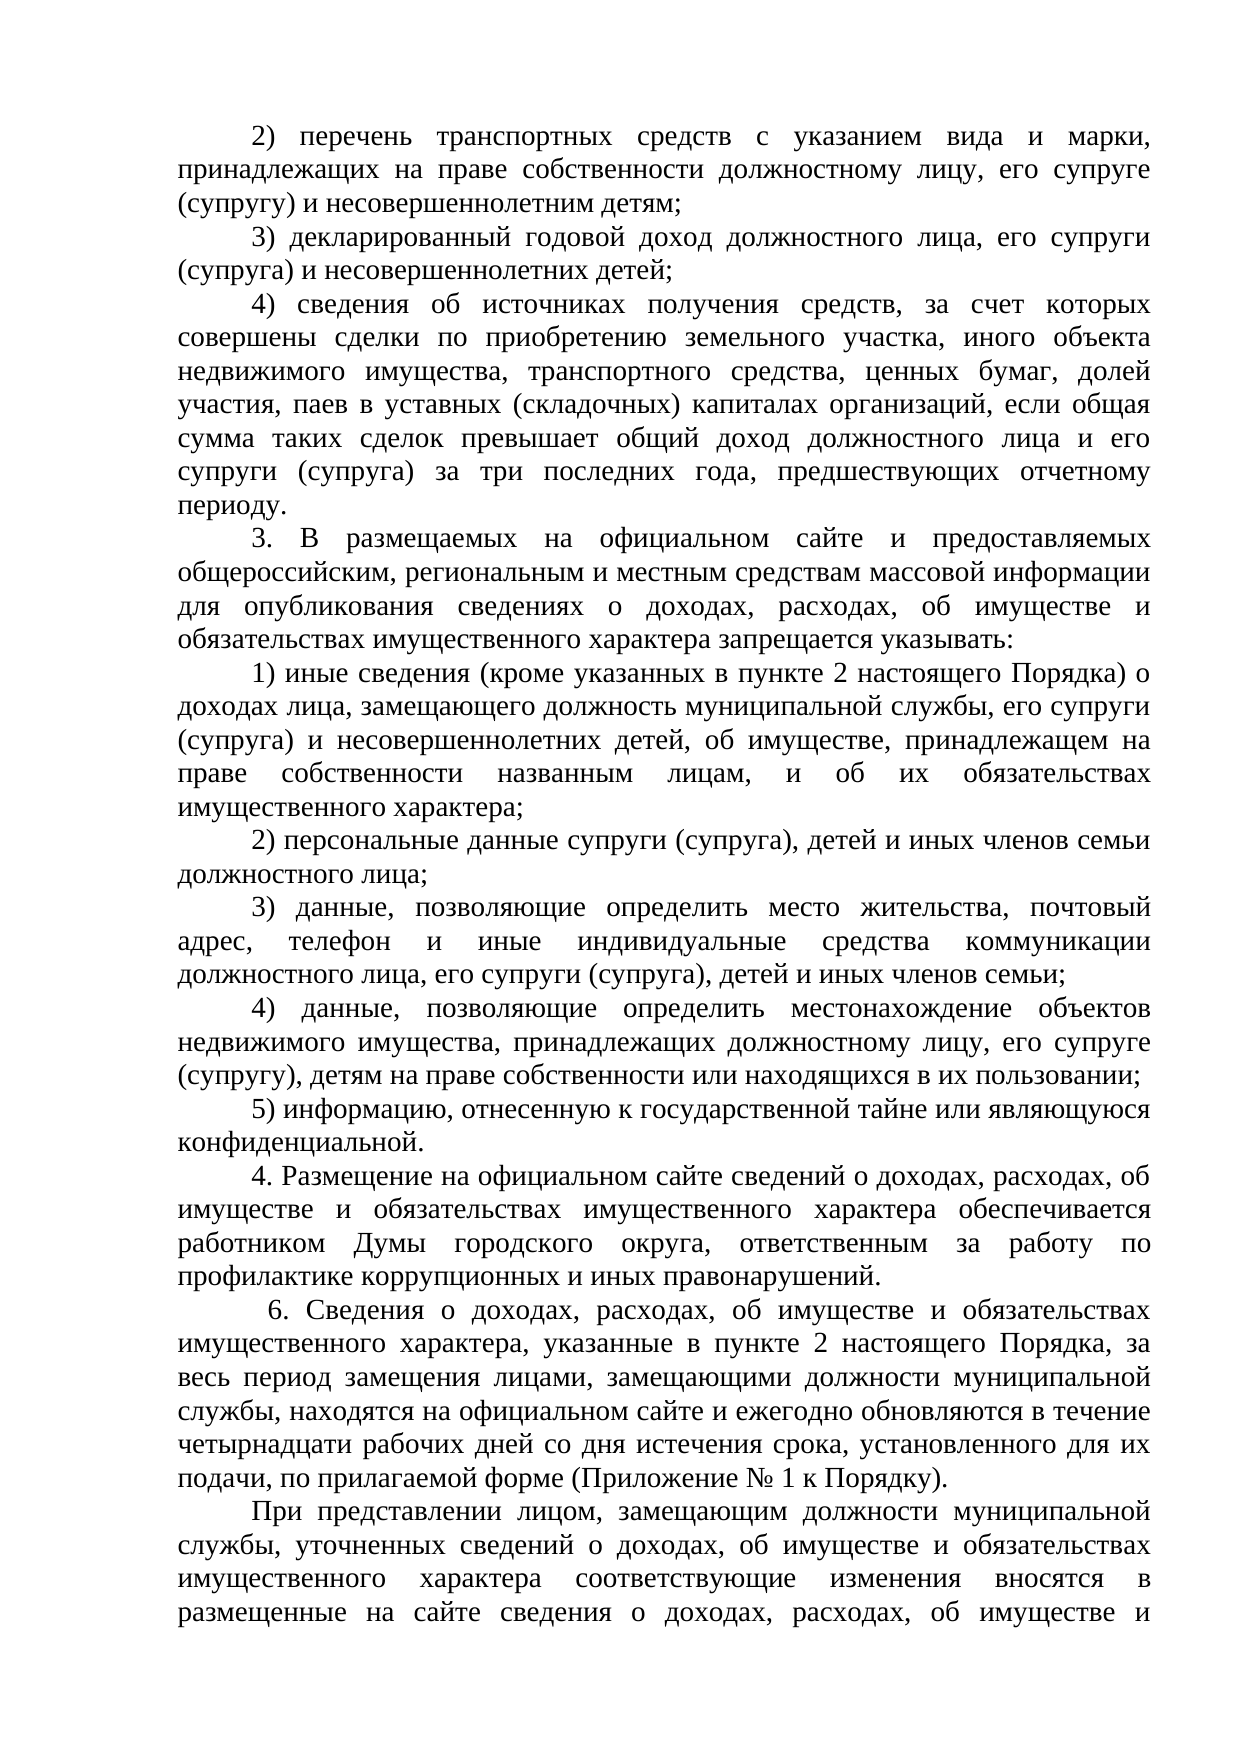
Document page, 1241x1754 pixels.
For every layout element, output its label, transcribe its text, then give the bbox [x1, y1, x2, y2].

text 2) персональные данные супруги (супруга), детей и иных членов семьи должностного лица; [177, 822, 1152, 889]
text 2) перечень транспортных средств с указанием вида и марки, принадлежащих на праве собственности должностному лицу, его супруге (супругу) и несовершеннолетним детям; [177, 118, 1152, 219]
text 4. Размещение на официальном сайте сведений о доходах, расходах, об имуществе и обязательствах имущественного характера обеспечивается работником Думы городского округа, ответственным за работу по профилактике коррупционных и иных правонарушений. [177, 1158, 1152, 1292]
text 3. В размещаемых на официальном сайте и предоставляемых общероссийским, региональным и местным средствам массовой информации для опубликования сведениях о доходах, расходах, об имуществе и обязательствах имущественного характера запрещается указывать: [177, 521, 1152, 655]
text 4) сведения об источниках получения средств, за счет которых совершены сделки по приобретению земельного участка, иного объекта недвижимого имущества, транспортного средства, ценных бумаг, долей участия, паев в уставных (складочных) капиталах организаций, если общая сумма таких сделок превышает общий доход должностного лица и его супруги (супруга) за три последних года, предшествующих отчетному периоду. [177, 286, 1152, 521]
text 3) декларированный годовой доход должностного лица, его супруги (супруга) и несовершеннолетних детей; [177, 219, 1152, 286]
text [177, 1493, 1152, 1627]
text 6. Сведения о доходах, расходах, об имуществе и обязательствах имущественного характера, указанные в пункте 2 настоящего Порядка, за весь период замещения лицами, замещающими должности муниципальной службы, находятся на официальном сайте и ежегодно обновляются в течение четырнадцати рабочих дней со дня истечения срока, установленного для их подачи, по прилагаемой форме (Приложение № 1 к Порядку). [177, 1292, 1152, 1493]
text 1) иные сведения (кроме указанных в пункте 2 настоящего Порядка) о доходах лица, замещающего должность муниципальной службы, его супруги (супруга) и несовершеннолетних детей, об имуществе, принадлежащем на праве собственности названным лицам, и об их обязательствах имущественного характера; [177, 655, 1152, 822]
text 3) данные, позволяющие определить место жительства, почтовый адрес, телефон и иные индивидуальные средства коммуникации должностного лица, его супруги (супруга), детей и иных членов семьи; [177, 889, 1152, 990]
text 5) информацию, отнесенную к государственной тайне или являющуюся конфиденциальной. [177, 1091, 1152, 1158]
text 4) данные, позволяющие определить местонахождение объектов недвижимого имущества, принадлежащих должностному лицу, его супруге (супругу), детям на праве собственности или находящихся в их пользовании; [177, 990, 1152, 1091]
